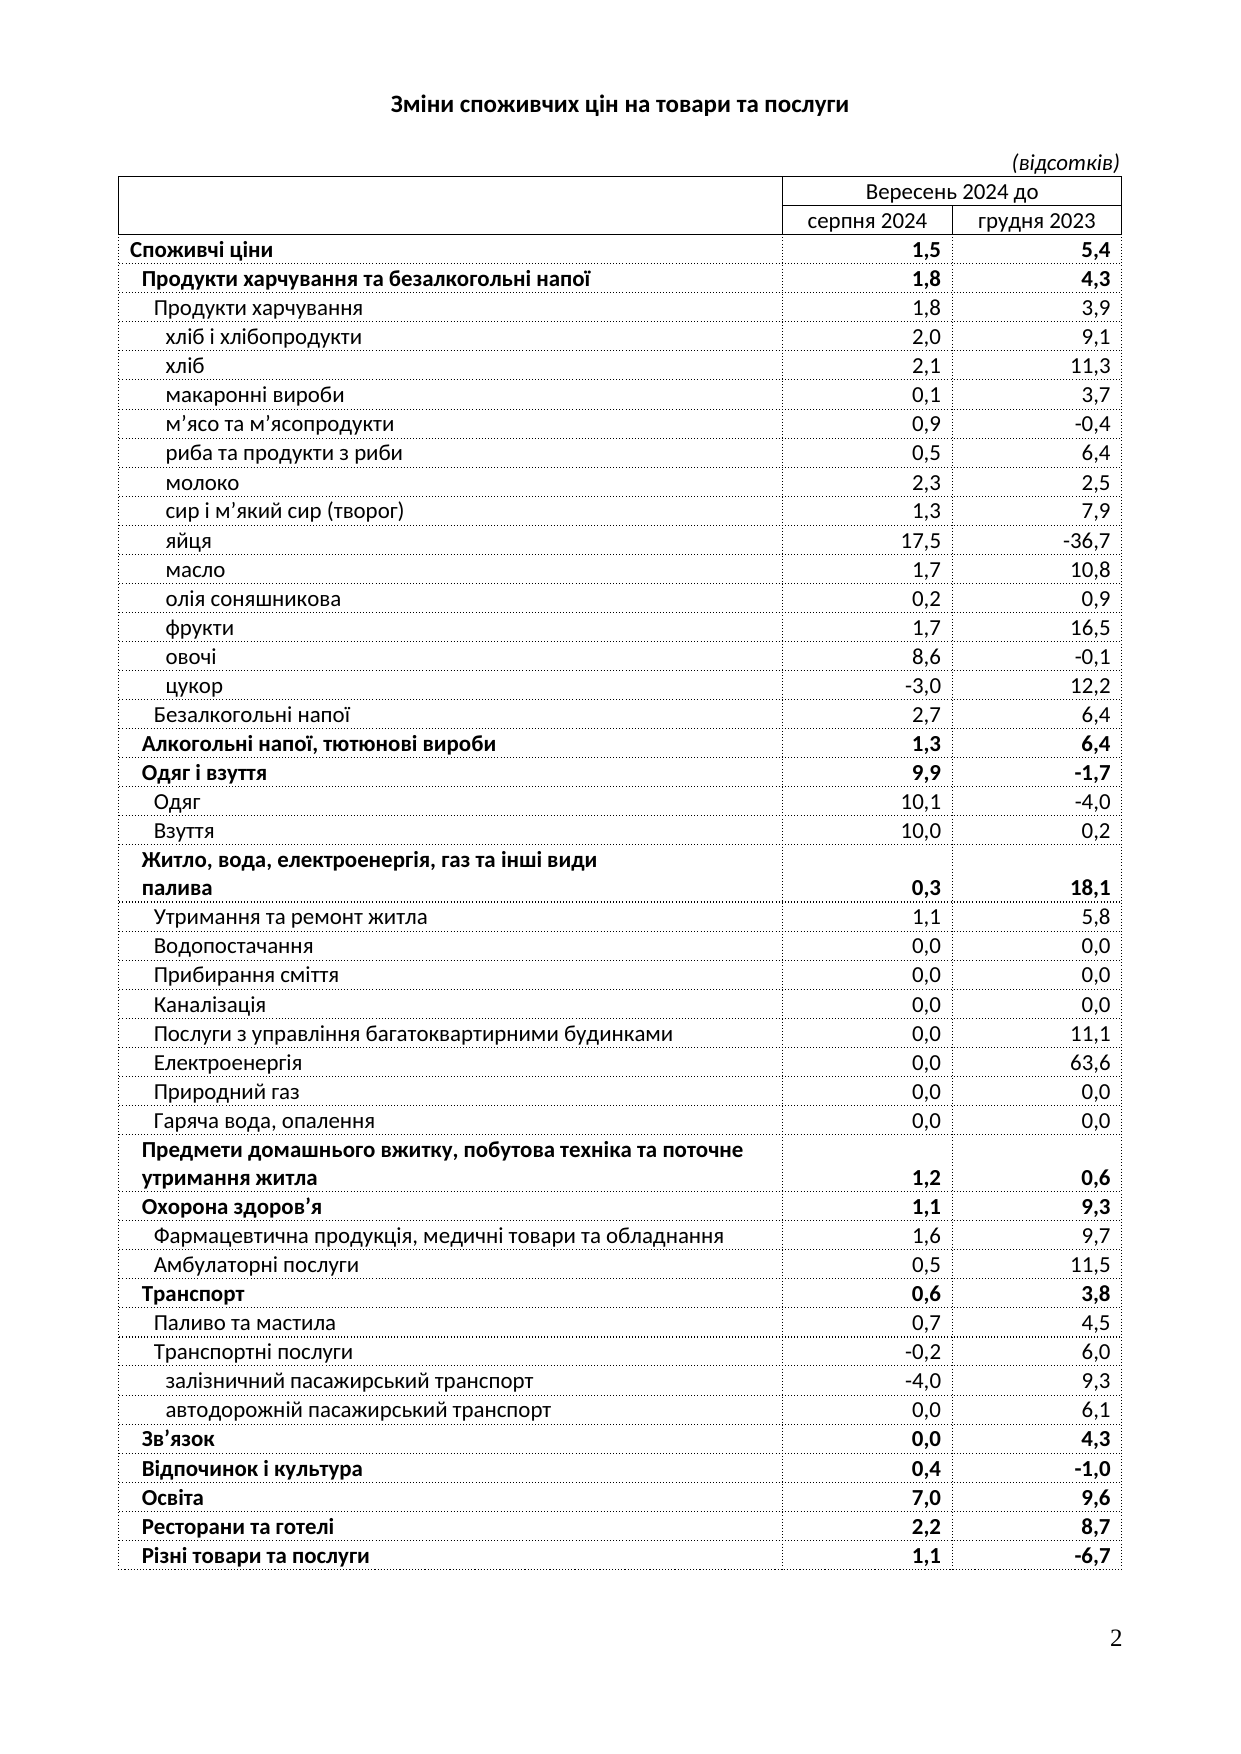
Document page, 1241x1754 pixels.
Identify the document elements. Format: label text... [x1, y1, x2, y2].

table_cell 16,5 [952, 612, 1122, 641]
table_cell 4,3 [952, 1424, 1122, 1453]
table_cell 2,3 [783, 467, 952, 496]
table_cell 7,9 [952, 496, 1122, 525]
table_cell хліб [119, 350, 782, 379]
table_cell фрукти [119, 612, 782, 641]
table_cell -4,0 [783, 1365, 952, 1394]
table_cell -1,0 [952, 1453, 1122, 1482]
table_cell Паливо та мастила [119, 1307, 782, 1336]
table_cell 1,7 [783, 554, 952, 583]
table_cell автодорожній пасажирський транспорт [119, 1395, 782, 1423]
table_cell Продукти харчування [119, 292, 782, 321]
table_cell Різні товари та послуги [119, 1540, 782, 1569]
table_cell 0,0 [952, 931, 1122, 959]
table_cell 0,0 [783, 1395, 952, 1423]
table_cell 3,9 [952, 292, 1122, 321]
table_cell 0,0 [783, 1105, 952, 1134]
table_cell 0,0 [783, 1076, 952, 1105]
table_cell яйця [119, 525, 782, 554]
table_cell 1,7 [783, 612, 952, 641]
table_cell Предмети домашнього вжитку, побутова техніка та поточне утримання житла [119, 1134, 782, 1191]
subtitle Зміни споживчих цін на товари та послуги [118, 89, 1122, 119]
table_cell 0,1 [783, 379, 952, 408]
table_cell 9,3 [952, 1191, 1122, 1220]
table_cell Одяг і взуття [119, 757, 782, 786]
table_cell 0,0 [952, 989, 1122, 1018]
table_cell -4,0 [952, 786, 1122, 815]
table_cell Освіта [119, 1482, 782, 1511]
table_cell Відпочинок і культура [119, 1453, 782, 1482]
table_cell Водопостачання [119, 931, 782, 959]
table_cell 1,1 [783, 1540, 952, 1569]
table_cell Безалкогольні напої [119, 699, 782, 728]
table_cell 18,1 [952, 844, 1122, 901]
table_cell 1,8 [783, 292, 952, 321]
table_cell Природний газ [119, 1076, 782, 1105]
table_cell 0,7 [783, 1307, 952, 1336]
table_cell 10,1 [783, 786, 952, 815]
table_cell 6,4 [952, 728, 1122, 757]
table_cell Продукти харчування та безалкогольні напої [119, 263, 782, 292]
table_cell 6,4 [952, 699, 1122, 728]
table_cell -1,7 [952, 757, 1122, 786]
table_cell 1,3 [783, 728, 952, 757]
table_cell 2,0 [783, 321, 952, 350]
table_cell сир і м’який сир (творог) [119, 496, 782, 525]
table_cell 2,2 [783, 1511, 952, 1540]
table_cell 6,4 [952, 438, 1122, 467]
table_cell Амбулаторні послуги [119, 1249, 782, 1278]
table_cell м’ясо та м’ясопродукти [119, 409, 782, 437]
table_cell 0,6 [952, 1134, 1122, 1191]
table_cell Транспорт [119, 1278, 782, 1307]
table_cell 9,3 [952, 1365, 1122, 1394]
table_cell 5,4 [952, 235, 1122, 263]
table_cell цукор [119, 670, 782, 699]
table_cell серпня 2024 [783, 206, 952, 234]
table_cell 4,5 [952, 1307, 1122, 1336]
table_cell 0,0 [783, 989, 952, 1018]
table_cell 0,0 [783, 960, 952, 989]
text (відсотків) [118, 148, 1122, 176]
table_cell 3,8 [952, 1278, 1122, 1307]
table_cell макаронні вироби [119, 379, 782, 408]
table_cell 9,6 [952, 1482, 1122, 1511]
table_cell Електроенергія [119, 1047, 782, 1076]
table_cell 7,0 [783, 1482, 952, 1511]
table_cell 0,0 [783, 931, 952, 959]
table_cell 1,5 [783, 235, 952, 263]
table_cell Зв’язок [119, 1424, 782, 1453]
table_cell 0,0 [952, 1076, 1122, 1105]
table_cell 10,0 [783, 815, 952, 844]
table_cell Послуги з управління багатоквартирними будинками [119, 1018, 782, 1047]
table_cell -0,1 [952, 641, 1122, 670]
table_cell 0,3 [783, 844, 952, 901]
table_cell 17,5 [783, 525, 952, 554]
table_cell -0,2 [783, 1336, 952, 1365]
table_cell масло [119, 554, 782, 583]
table_cell Охорона здоров’я [119, 1191, 782, 1220]
table_cell грудня 2023 [953, 206, 1121, 234]
table_cell Житло, вода, електроенергія, газ та інші види палива [119, 844, 782, 901]
table_cell 5,8 [952, 901, 1122, 931]
table_cell 2,1 [783, 350, 952, 379]
table_header [119, 177, 782, 234]
table_cell 0,0 [783, 1018, 952, 1047]
table_cell 1,1 [783, 901, 952, 931]
table_cell риба та продукти з риби [119, 438, 782, 467]
table_cell хліб і хлібопродукти [119, 321, 782, 350]
table_cell 0,6 [783, 1278, 952, 1307]
table_cell 0,0 [952, 960, 1122, 989]
table_cell 0,0 [952, 1105, 1122, 1134]
table_cell 1,1 [783, 1191, 952, 1220]
table_cell 9,1 [952, 321, 1122, 350]
table_cell Утримання та ремонт житла [119, 901, 782, 931]
table_cell 0,4 [783, 1453, 952, 1482]
table_cell 9,9 [783, 757, 952, 786]
table_cell 11,3 [952, 350, 1122, 379]
table_cell 10,8 [952, 554, 1122, 583]
table_cell -36,7 [952, 525, 1122, 554]
table_cell Транспортні послуги [119, 1336, 782, 1365]
table_cell 8,7 [952, 1511, 1122, 1540]
table_cell 2,7 [783, 699, 952, 728]
table_cell 6,0 [952, 1336, 1122, 1365]
table_cell 2,5 [952, 467, 1122, 496]
table_cell Гаряча вода, опалення [119, 1105, 782, 1134]
table_cell Взуття [119, 815, 782, 844]
table_cell 11,5 [952, 1249, 1122, 1278]
table_cell 9,7 [952, 1220, 1122, 1249]
table_cell 8,6 [783, 641, 952, 670]
table_cell 0,2 [952, 815, 1122, 844]
table_cell 0,0 [783, 1047, 952, 1076]
table_cell Алкогольні напої, тютюнові вироби [119, 728, 782, 757]
table_cell -3,0 [783, 670, 952, 699]
table_cell 63,6 [952, 1047, 1122, 1076]
table_cell 4,3 [952, 263, 1122, 292]
table_cell 3,7 [952, 379, 1122, 408]
table_cell 0,5 [783, 438, 952, 467]
table_cell Прибирання сміття [119, 960, 782, 989]
table_cell Фармацевтична продукція, медичні товари та обладнання [119, 1220, 782, 1249]
table_cell -0,4 [952, 409, 1122, 437]
table_cell Споживчі ціни [119, 235, 782, 263]
table_cell 11,1 [952, 1018, 1122, 1047]
table_cell 0,9 [783, 409, 952, 437]
table_cell 1,8 [783, 263, 952, 292]
table_cell молоко [119, 467, 782, 496]
table_cell 0,2 [783, 583, 952, 612]
table_header Вересень 2024 до [783, 177, 1121, 205]
table_cell Ресторани та готелі [119, 1511, 782, 1540]
table_cell 0,5 [783, 1249, 952, 1278]
table_cell -6,7 [952, 1540, 1122, 1569]
table_cell 1,2 [783, 1134, 952, 1191]
table_cell 12,2 [952, 670, 1122, 699]
table_cell олія соняшникова [119, 583, 782, 612]
table_cell 1,3 [783, 496, 952, 525]
table_cell Одяг [119, 786, 782, 815]
table_cell 0,9 [952, 583, 1122, 612]
table_cell 6,1 [952, 1395, 1122, 1423]
table_cell Каналізація [119, 989, 782, 1018]
table_cell залізничний пасажирський транспорт [119, 1365, 782, 1394]
table_cell овочі [119, 641, 782, 670]
table_cell 0,0 [783, 1424, 952, 1453]
table_cell 1,6 [783, 1220, 952, 1249]
